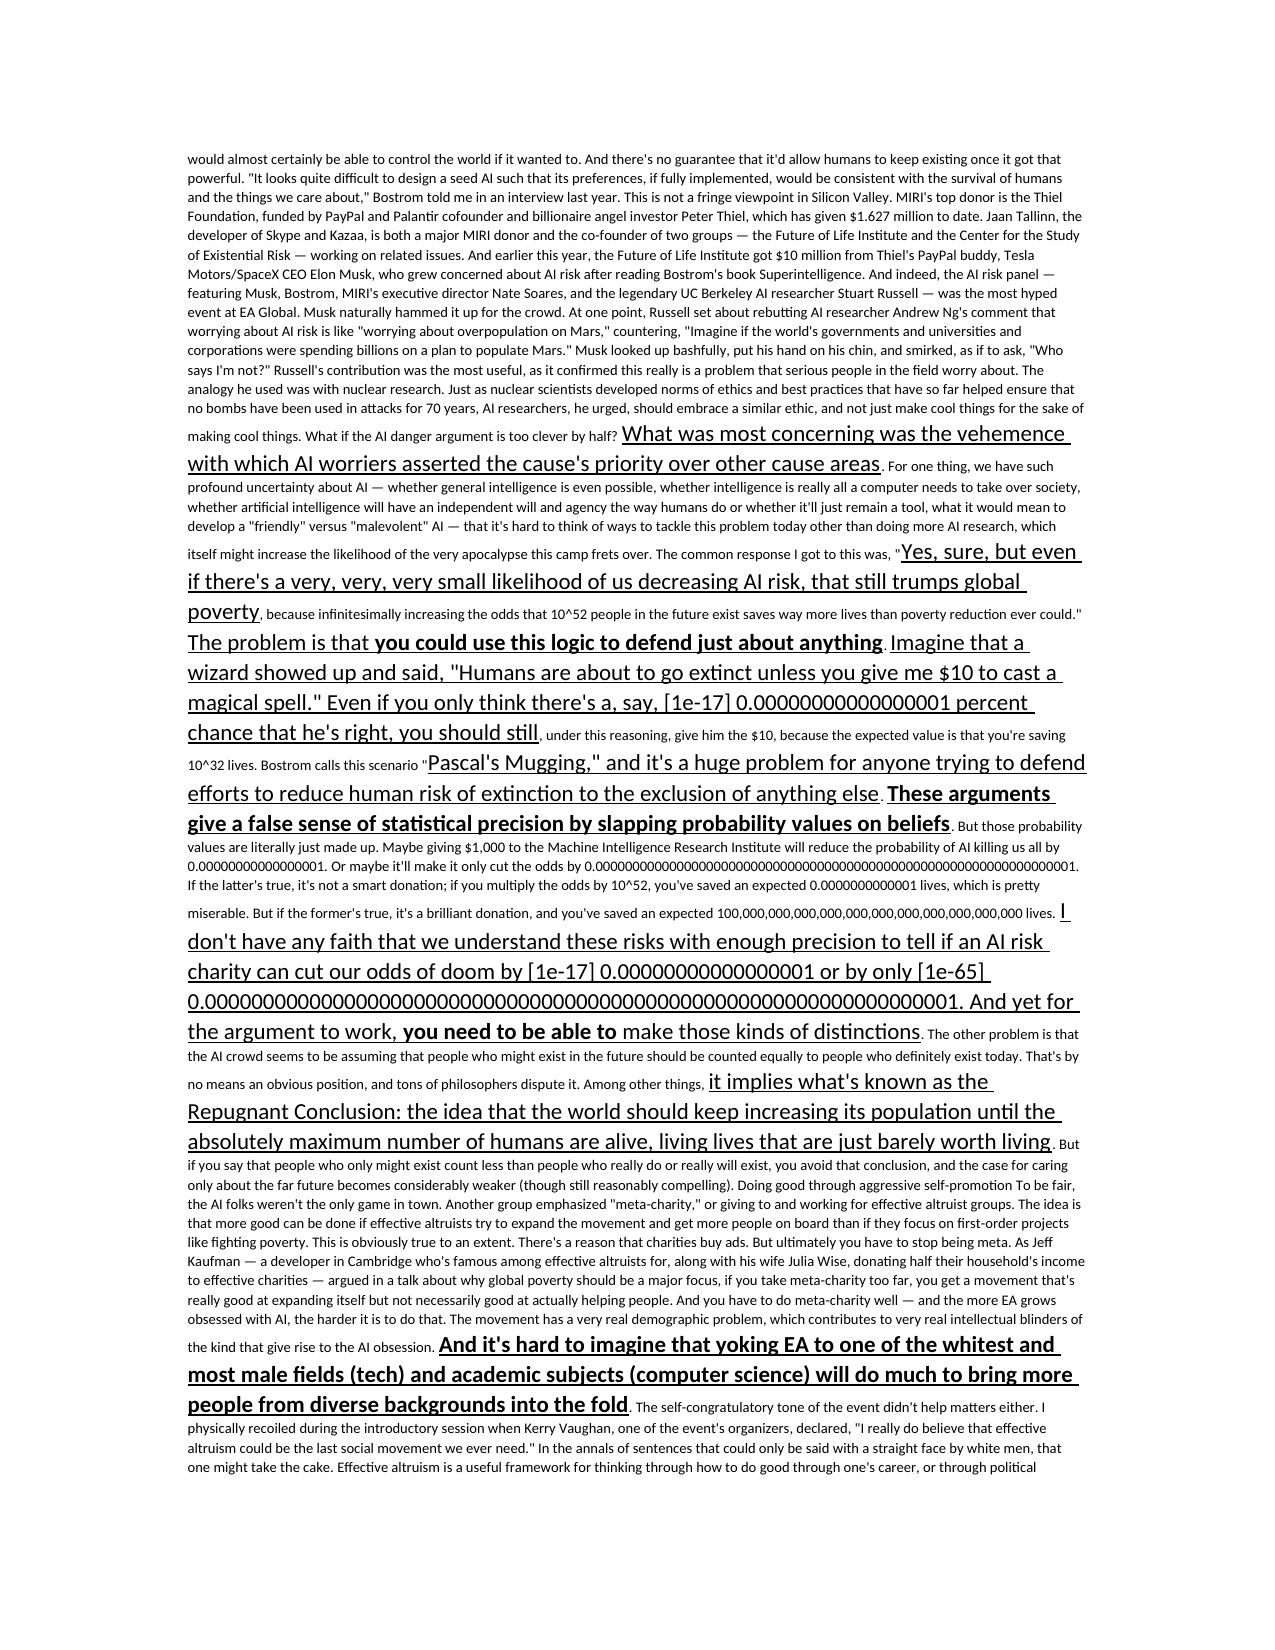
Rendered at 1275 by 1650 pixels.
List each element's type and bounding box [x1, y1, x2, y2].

text [187, 150, 1087, 1476]
